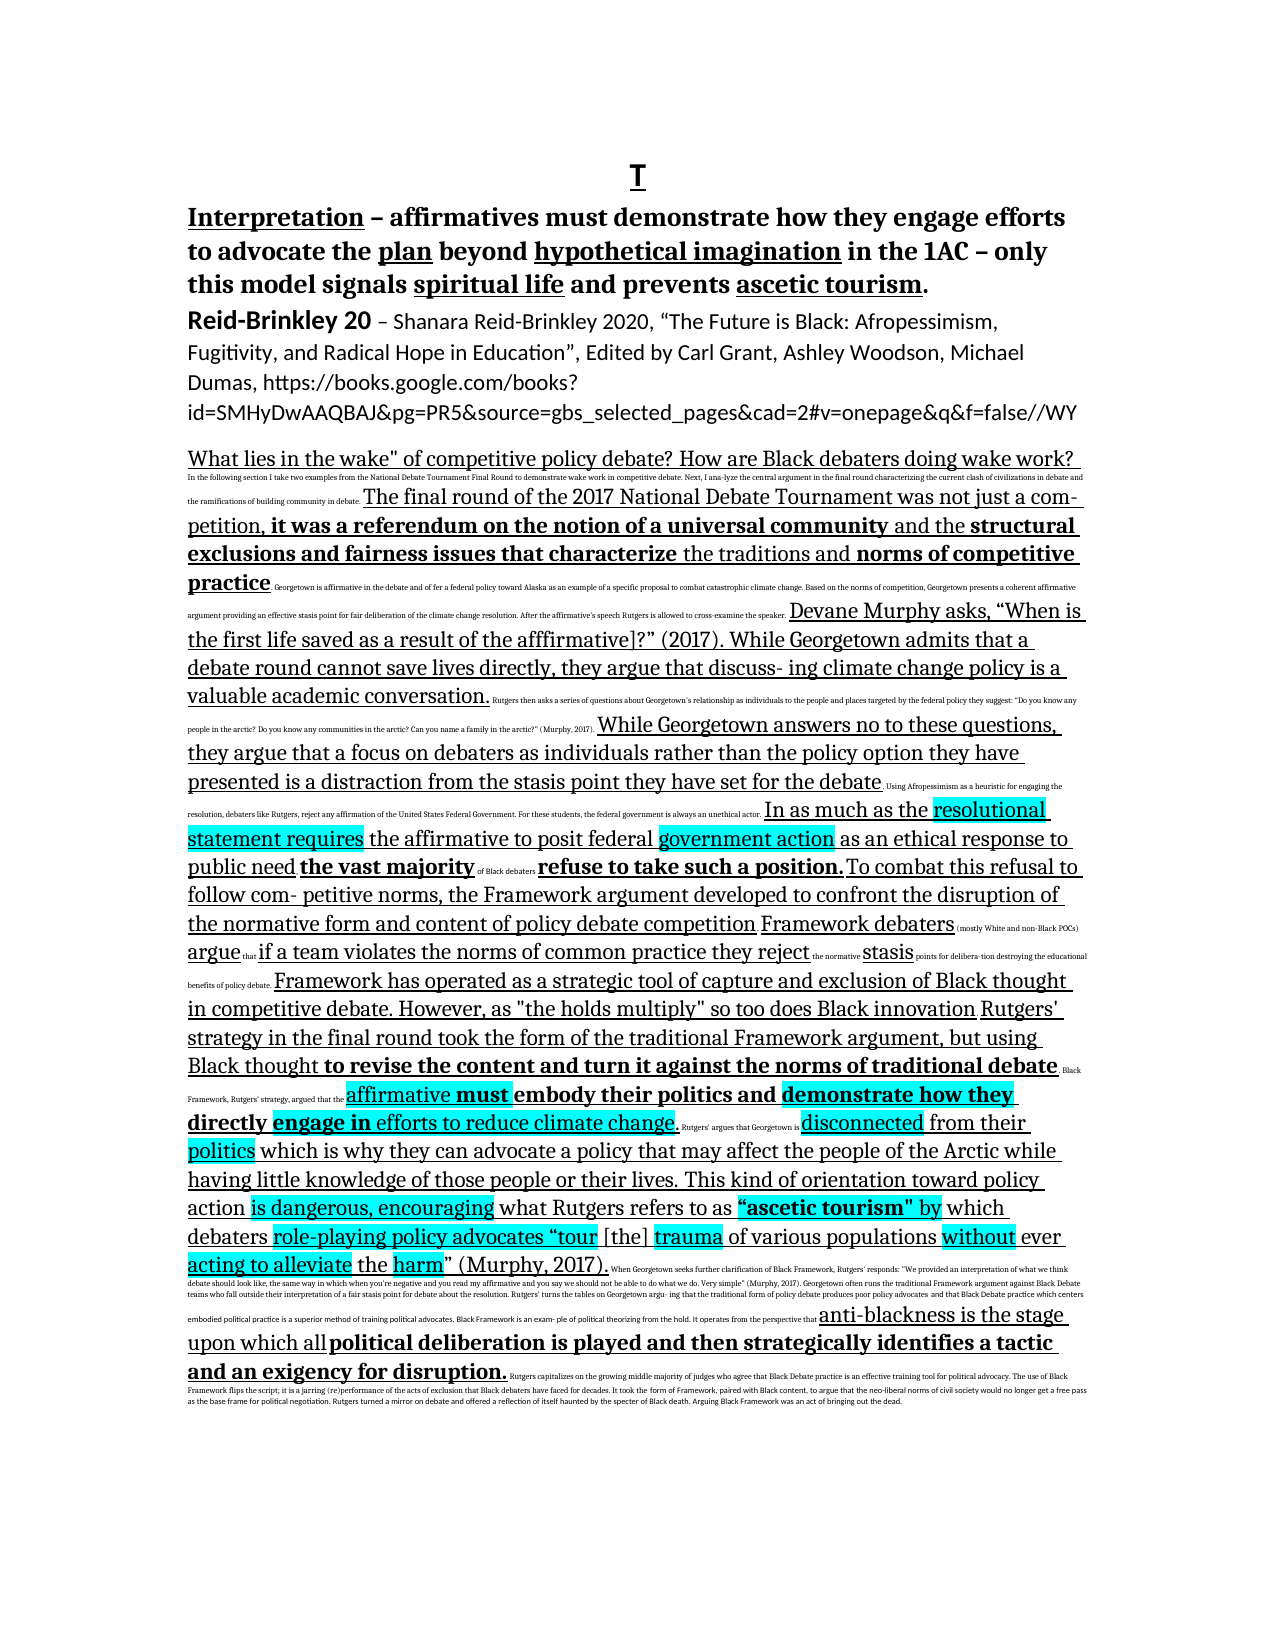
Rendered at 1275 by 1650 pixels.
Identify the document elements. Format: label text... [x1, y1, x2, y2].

subtitle Interpretation – affirmatives must demonstrate how they engage efforts to advocate the plan beyond hypothetical imagination in the 1AC – only this model signals spiritual life and prevents ascetic tourism. [187, 202, 1087, 301]
subtitle T [187, 154, 1087, 195]
text What lies in the wake" of competitive policy debate? How are Black debaters doing wake work? In the following section I take two examples from the National Debate Tournament Final Round to demonstrate wake work in competitive debate. Next, I ana-lyze the central argument in the final round characterizing the current clash of civilizations in debate and the ramifications of building community in debate. The final round of the 2017 National Debate Tournament was not just a com- petition, it was a referendum on the notion of a universal community and the structural exclusions and fairness issues that characterize the traditions and norms of competitive practice. Georgetown is affirmative in the debate and of fer a federal policy toward Alaska as an example of a specific proposal to combat catastrophic climate change. Based on the norms of competition, Georgetown presents a coherent affirmative argument providing an effective stasis point for fair deliberation of the climate change resolution. After the affirmative's speech Rutgers is allowed to cross-examine the speaker. Devane Murphy asks, “When is the first life saved as a result of the afffirmative]?” (2017). While Georgetown admits that a debate round cannot save lives directly, they argue that discuss- ing climate change policy is a valuable academic conversation. Rutgers then asks a series of questions about Georgetown's relationship as individuals to the people and places targeted by the federal policy they suggest: “Do you know any people in the arctic? Do you know any communities in the arctic? Can you name a family in the arctic?” (Murphy, 2017). While Georgetown answers no to these questions, they argue that a focus on debaters as individuals rather than the policy option they have presented is a distraction from the stasis point they have set for the debate. Using Afropessimism as a heuristic for engaging the resolution, debaters like Rutgers, reject any affirmation of the United States Federal Government. For these students, the federal government is always an unethical actor. In as much as the resolutional statement requires the affirmative to posit federal government action as an ethical response to public need, the vast majority of Black debaters refuse to take such a position. To combat this refusal to follow com- petitive norms, the Framework argument developed to confront the disruption of the normative form and content of policy debate competition. Framework debaters (mostly White and non-Black POCs) argue that if a team violates the norms of common practice they reject the normative stasis points for delibera-tion destroying the educational benefits of policy debate. Framework has operated as a strategic tool of capture and exclusion of Black thought in competitive debate. However, as "the holds multiply" so too does Black innovation. Rutgers' strategy in the final round took the form of the traditional Framework argument, but using Black thought to revise the content and turn it against the norms of traditional debate. Black Framework, Rutgers' strategy, argued that the affirmative must embody their politics and demonstrate how they directly engage in efforts to reduce climate change. Rutgers' argues that Georgetown is disconnected from their politics which is why they can advocate a policy that may affect the people of the Arctic while having little knowledge of those people or their lives. This kind of orientation toward policy action is dangerous, encouraging what Rutgers refers to as “ascetic tourism" by which debaters role-playing policy advocates “tour [the] trauma of various populations without ever acting to alleviate the harm” (Murphy, 2017). When Georgetown seeks further clarification of Black Framework, Rutgers' responds: "We provided an interpretation of what we think debate should look like, the same way in which when you're negative and you read my affirmative and you say we should not be able to do what we do. Very simple” (Murphy, 2017). Georgetown often runs the traditional Framework argument against Black Debate teams who fall outside their interpretation of a fair stasis point for debate about the resolution. Rutgers' turns the tables on Georgetown argu- ing that the traditional form of policy debate produces poor policy advocates and that Black Debate practice which centers embodied political practice is a superior method of training political advocates. Black Framework is an exam- ple of political theorizing from the hold. It operates from the perspective that anti-blackness is the stage upon which all political deliberation is played and then strategically identifies a tactic and an exigency for disruption. Rutgers capitalizes on the growing middle majority of judges who agree that Black Debate practice is an effective training tool for political advocacy. The use of Black Framework flips the script; it is a jarring (re)performance of the acts of exclusion that Black debaters have faced for decades. It took the form of Framework, paired with Black content, to argue that the neo-liberal norms of civil society would no longer get a free pass as the base frame for political negotiation. Rutgers turned a mirror on debate and offered a reflection of itself haunted by the specter of Black death. Arguing Black Framework was an act of bringing out the dead. [187, 445, 1087, 1407]
text Reid-Brinkley 20 – Shanara Reid-Brinkley 2020, “The Future is Black: Afropessimism, Fugitivity, and Radical Hope in Education”, Edited by Carl Grant, Ashley Woodson, Michael Dumas, https://books.google.com/books?id=SMHyDwAAQBAJ&pg=PR5&source=gbs_selected_pages&cad=2#v=onepage&q&f=false//WY [187, 303, 1087, 427]
